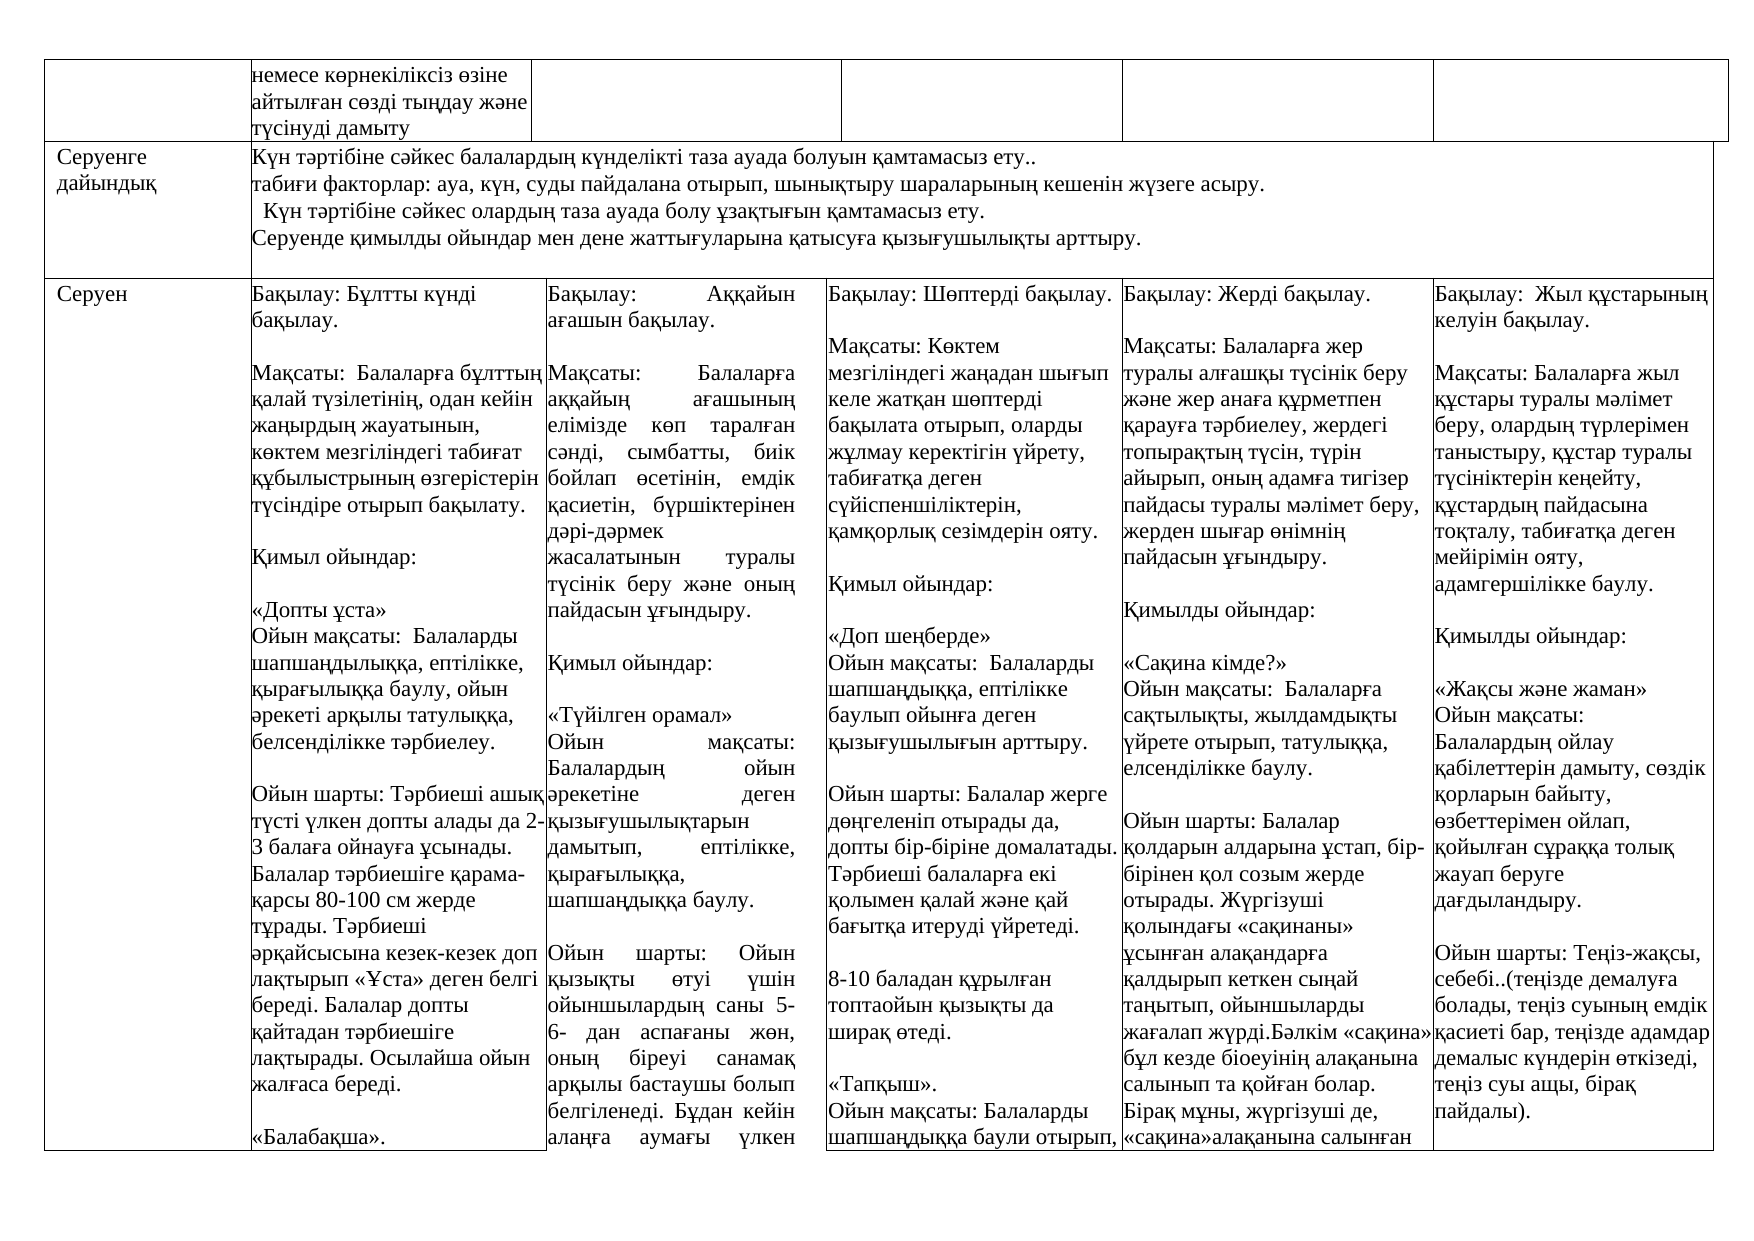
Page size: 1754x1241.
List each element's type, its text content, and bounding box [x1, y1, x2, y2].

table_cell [45, 60, 251, 141]
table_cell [1434, 279, 1713, 1149]
table_cell Серуенге дайындық [45, 142, 251, 277]
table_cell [547, 279, 826, 1149]
table_cell Серуен [45, 279, 251, 1149]
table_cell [532, 60, 841, 141]
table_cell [252, 279, 546, 1149]
table_cell [1123, 60, 1433, 141]
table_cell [1434, 60, 1728, 141]
table_cell Күн тәртібіне сәйкес балалардың күнделікті таза ауада болуын қамтамасыз ету.. табиғи факторлар: ауа, күн, суды пайдалана отырып, шынықтыру шараларының кешенін жүзеге асыру. Күн тәртібіне сәйкес олардың таза ауада болу ұзақтығын қамтамасыз ету. Серуенде қимылды ойындар мен дене жаттығуларына қатысуға қызығушылықты арттыру. [252, 142, 1713, 277]
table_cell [252, 60, 531, 141]
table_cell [827, 279, 1122, 1149]
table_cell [1123, 279, 1433, 1149]
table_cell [842, 60, 1122, 141]
